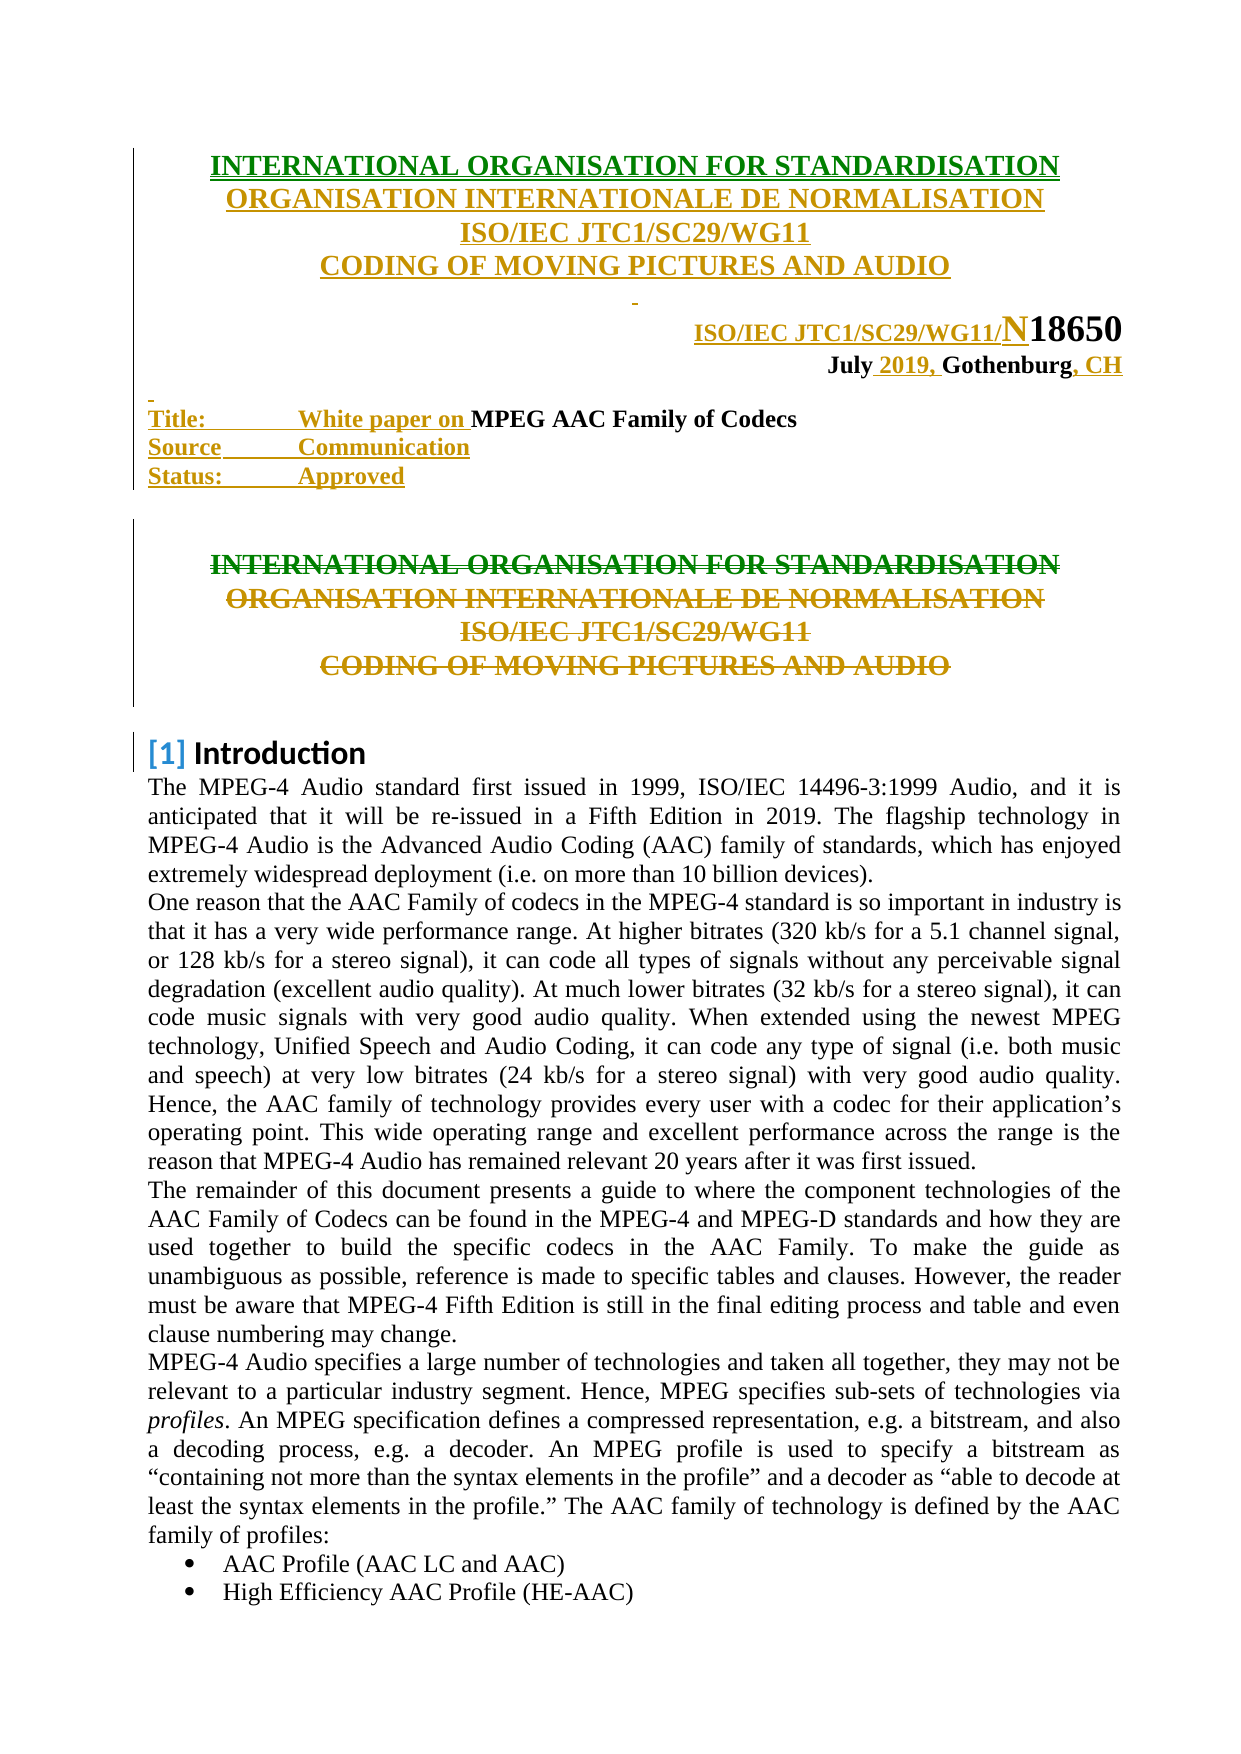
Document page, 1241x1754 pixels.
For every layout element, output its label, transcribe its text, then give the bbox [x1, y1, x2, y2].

text The remainder of this document presents a guide to where the component technologies of the AAC Family of Codecs can be found in the MPEG-4 and MPEG-D standards and how they are used together to build the specific codecs in the AAC Family. To make the guide as unambiguous as possible, reference is made to specific tables and clauses. However, the reader must be aware that MPEG-4 Fifth Edition is still in the final editing process and table and even clause numbering may change. [148, 1175, 1122, 1347]
list High Efficiency AAC Profile (HE-AAC) [185, 1577, 1122, 1606]
text The MPEG-4 Audio standard first issued in 1999, ISO/IEC 14496-3:1999 Audio, and it is anticipated that it will be re-issued in a Fifth Edition in 2019. The flagship technology in MPEG-4 Audio is the Advanced Audio Coding (AAC) family of standards, which has enjoyed extremely widespread deployment (i.e. on more than 10 billion devices). [148, 772, 1122, 887]
text MPEG AAC Family of Codecs [148, 404, 1122, 432]
list AAC Profile (AAC LC and AAC) [185, 1549, 1122, 1577]
text MPEG-4 Audio specifies a large number of technologies and taken all together, they may not be relevant to a particular industry segment. Hence, MPEG specifies sub-sets of technologies via profiles. An MPEG specification defines a compressed representation, e.g. a bitstream, and also a decoding process, e.g. a decoder. An MPEG profile is used to specify a bitstream as “containing not more than the syntax elements in the profile” and a decoder as “able to decode at least the syntax elements in the profile.” The AAC family of technology is defined by the AAC family of profiles: [148, 1347, 1122, 1549]
text One reason that the AAC Family of codecs in the MPEG-4 standard is so important in industry is that it has a very wide performance range. At higher bitrates (320 kb/s for a 5.1 channel signal, or 128 kb/s for a stereo signal), it can code all types of signals without any perceivable signal degradation (excellent audio quality). At much lower bitrates (32 kb/s for a stereo signal), it can code music signals with very good audio quality. When extended using the newest MPEG technology, Unified Speech and Audio Coding, it can code any type of signal (i.e. both music and speech) at very low bitrates (24 kb/s for a stereo signal) with very good audio quality. Hence, the AAC family of technology provides every user with a codec for their application’s operating point. This wide operating range and excellent performance across the range is the reason that MPEG-4 Audio has remained relevant 20 years after it was first issued. [148, 887, 1122, 1175]
subtitle Introduction [148, 732, 1122, 772]
text 18650 [148, 307, 1122, 350]
text JulyGothenburg [148, 350, 1122, 379]
